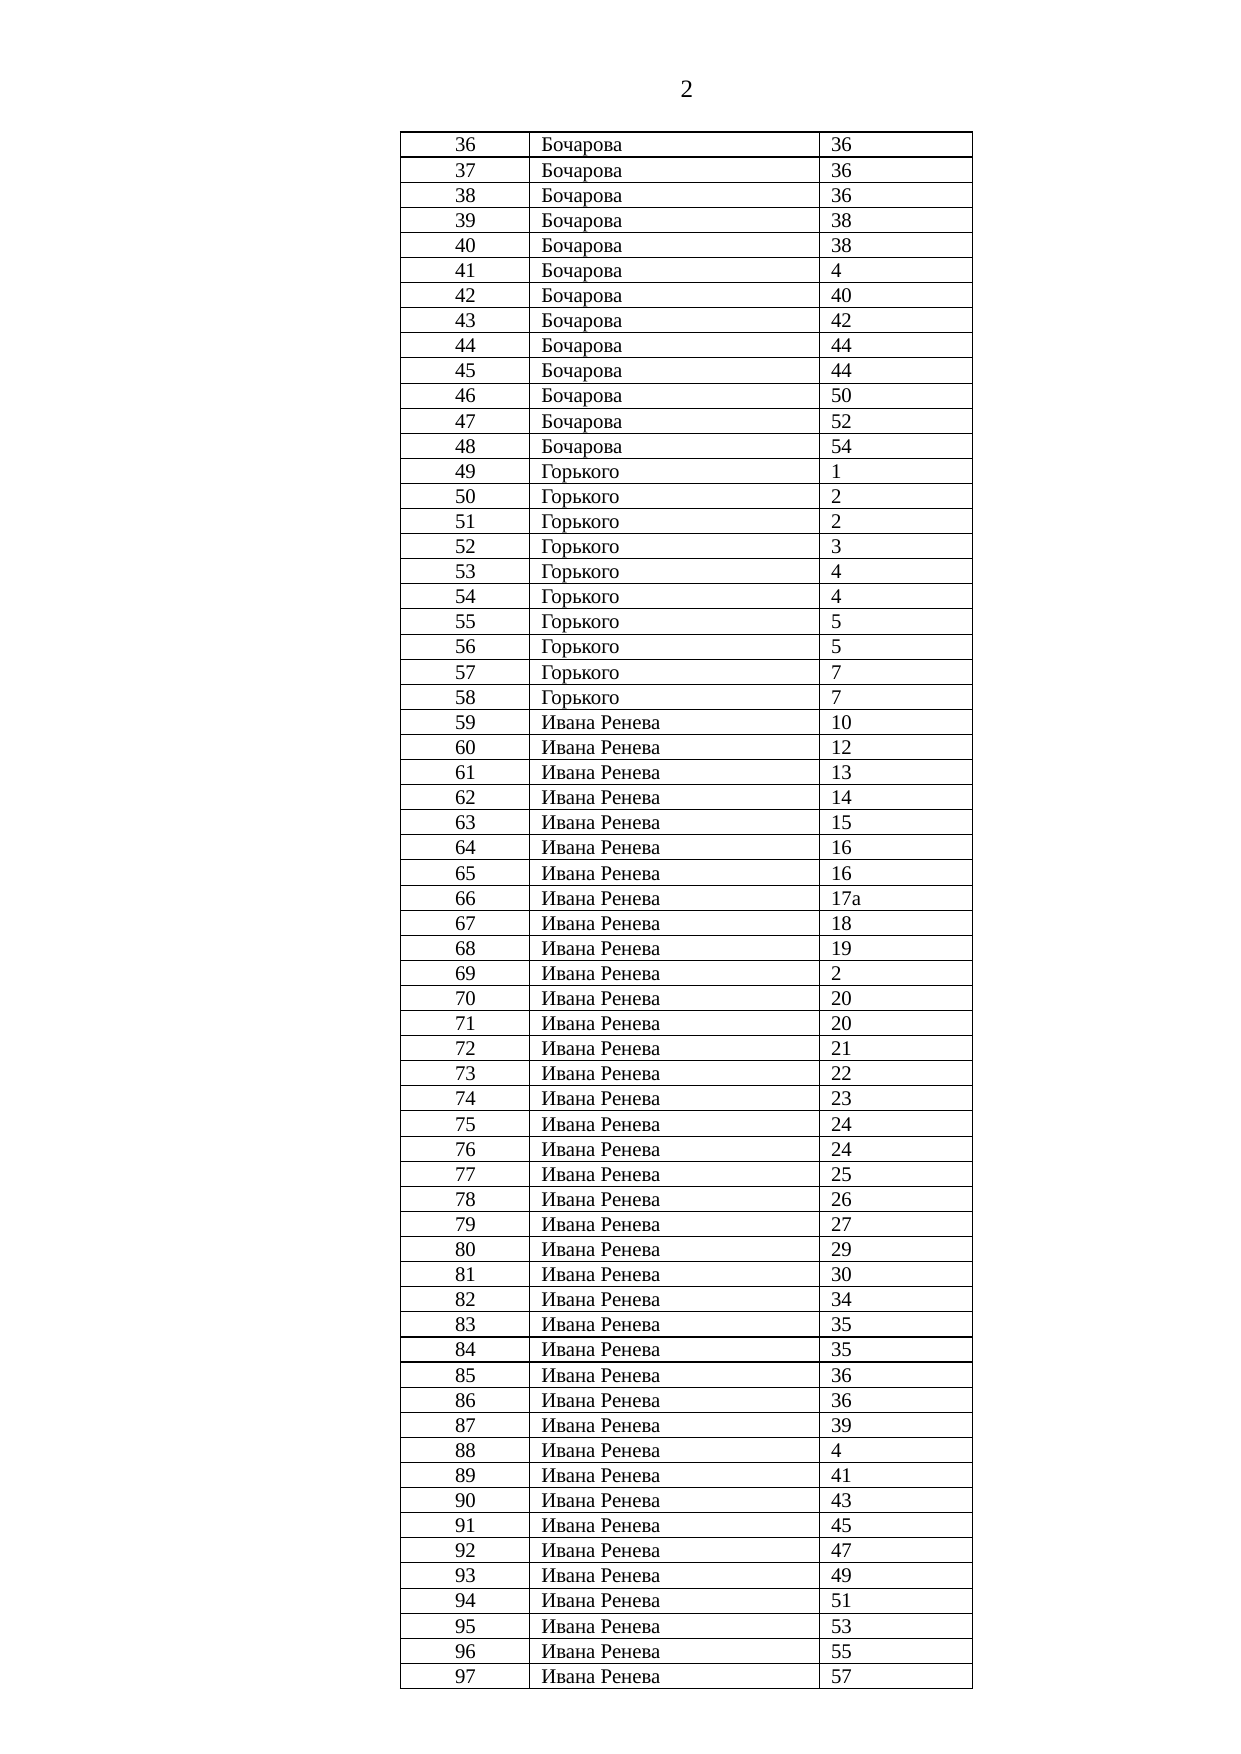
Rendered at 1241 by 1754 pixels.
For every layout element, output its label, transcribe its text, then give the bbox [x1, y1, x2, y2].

table_cell Ивана Ренева [530, 1312, 819, 1336]
table_cell 7 [820, 685, 972, 709]
table_cell Ивана Ренева [530, 1338, 819, 1361]
table_cell 68 [401, 936, 529, 960]
table_cell 45 [820, 1513, 972, 1537]
table_cell 46 [401, 384, 529, 407]
table_cell Горького [530, 509, 819, 533]
table_cell 4 [820, 584, 972, 608]
table_cell 97 [401, 1664, 529, 1688]
table_cell Ивана Ренева [530, 936, 819, 960]
table_cell 4 [820, 1438, 972, 1462]
table_cell Ивана Ренева [530, 1011, 819, 1035]
table_cell Бочарова [530, 133, 819, 156]
table_cell 24 [820, 1137, 972, 1161]
table_cell 83 [401, 1312, 529, 1336]
table_cell 50 [820, 384, 972, 407]
table_cell 79 [401, 1212, 529, 1236]
table_cell 37 [401, 158, 529, 182]
table_cell 77 [401, 1162, 529, 1186]
table_cell 80 [401, 1237, 529, 1261]
table_cell 19 [820, 936, 972, 960]
table_cell Горького [530, 459, 819, 483]
table_cell 49 [401, 459, 529, 483]
table_cell 36 [401, 133, 529, 156]
table_cell 86 [401, 1388, 529, 1412]
table_cell Ивана Ренева [530, 1413, 819, 1437]
table_cell 36 [820, 1388, 972, 1412]
table_cell 39 [820, 1413, 972, 1437]
table_cell 10 [820, 710, 972, 734]
table_cell Ивана Ренева [530, 911, 819, 935]
table_cell 69 [401, 961, 529, 985]
table_cell 96 [401, 1639, 529, 1663]
table_cell Бочарова [530, 409, 819, 433]
table_cell Ивана Ренева [530, 1563, 819, 1587]
table_cell 41 [401, 258, 529, 282]
table_cell Ивана Ренева [530, 1036, 819, 1060]
table_cell Ивана Ренева [530, 1086, 819, 1110]
table_cell Ивана Ренева [530, 1287, 819, 1311]
table_cell Ивана Ренева [530, 735, 819, 759]
table_cell 17а [820, 886, 972, 909]
table_cell Бочарова [530, 384, 819, 407]
table_cell Горького [530, 660, 819, 684]
table_cell 3 [820, 534, 972, 558]
table_cell 36 [820, 1363, 972, 1387]
table_cell Ивана Ренева [530, 1538, 819, 1562]
table_cell 4 [820, 559, 972, 583]
table_cell Ивана Ренева [530, 1363, 819, 1387]
table_cell 44 [820, 333, 972, 357]
table_cell 53 [401, 559, 529, 583]
table_cell 36 [820, 158, 972, 182]
table_cell Горького [530, 484, 819, 508]
table_cell 20 [820, 1011, 972, 1035]
table_cell 16 [820, 860, 972, 884]
table_cell 50 [401, 484, 529, 508]
table_cell Ивана Ренева [530, 961, 819, 985]
table_cell 35 [820, 1338, 972, 1361]
table_cell 26 [820, 1187, 972, 1211]
table_cell Бочарова [530, 434, 819, 458]
table_cell 91 [401, 1513, 529, 1537]
table_cell 21 [820, 1036, 972, 1060]
table_cell 1 [820, 459, 972, 483]
table_cell 73 [401, 1061, 529, 1085]
table_cell 49 [820, 1563, 972, 1587]
table_cell 43 [401, 308, 529, 332]
table_cell 5 [820, 635, 972, 658]
table_cell Ивана Ренева [530, 1061, 819, 1085]
table_cell Ивана Ренева [530, 860, 819, 884]
table_cell 53 [820, 1614, 972, 1638]
table_cell Ивана Ренева [530, 810, 819, 834]
table_cell Ивана Ренева [530, 835, 819, 859]
table_cell 23 [820, 1086, 972, 1110]
table_cell Ивана Ренева [530, 1614, 819, 1638]
table_cell Ивана Ренева [530, 1639, 819, 1663]
table_cell 36 [820, 133, 972, 156]
table_cell 22 [820, 1061, 972, 1085]
table_cell 47 [401, 409, 529, 433]
table_cell Ивана Ренева [530, 1237, 819, 1261]
table_cell Бочарова [530, 183, 819, 207]
table_cell 2 [820, 509, 972, 533]
table_cell 60 [401, 735, 529, 759]
table_cell 54 [401, 584, 529, 608]
table_cell 44 [820, 358, 972, 382]
table_cell 30 [820, 1262, 972, 1286]
table_cell 62 [401, 785, 529, 809]
table_cell 29 [820, 1237, 972, 1261]
table_cell 42 [401, 283, 529, 307]
table_cell Ивана Ренева [530, 760, 819, 784]
table_cell 48 [401, 434, 529, 458]
table_cell Ивана Ренева [530, 1111, 819, 1136]
table_cell Бочарова [530, 308, 819, 332]
table_cell 57 [401, 660, 529, 684]
table_cell 20 [820, 986, 972, 1010]
table_cell 58 [401, 685, 529, 709]
table_cell 7 [820, 660, 972, 684]
table_cell Бочарова [530, 233, 819, 257]
table_cell Горького [530, 609, 819, 633]
table_cell 95 [401, 1614, 529, 1638]
table_cell 65 [401, 860, 529, 884]
table_cell Ивана Ренева [530, 1162, 819, 1186]
table_cell 51 [820, 1589, 972, 1612]
table_cell Ивана Ренева [530, 1438, 819, 1462]
table_cell 15 [820, 810, 972, 834]
table_cell 51 [401, 509, 529, 533]
table_cell 4 [820, 258, 972, 282]
table_cell 45 [401, 358, 529, 382]
table_cell 24 [820, 1111, 972, 1136]
table_cell 39 [401, 208, 529, 232]
table_cell 18 [820, 911, 972, 935]
table_cell Горького [530, 635, 819, 658]
table_cell 55 [820, 1639, 972, 1663]
table_cell 64 [401, 835, 529, 859]
table_cell Горького [530, 534, 819, 558]
table_cell 82 [401, 1287, 529, 1311]
table_cell 25 [820, 1162, 972, 1186]
table_cell 40 [401, 233, 529, 257]
table_cell 52 [820, 409, 972, 433]
table_cell Ивана Ренева [530, 1488, 819, 1512]
table_cell 71 [401, 1011, 529, 1035]
table_cell Бочарова [530, 283, 819, 307]
table_cell 55 [401, 609, 529, 633]
table_cell Горького [530, 584, 819, 608]
table_cell Ивана Ренева [530, 886, 819, 909]
table_cell Ивана Ренева [530, 785, 819, 809]
table_cell 16 [820, 835, 972, 859]
table_cell 44 [401, 333, 529, 357]
table_cell 90 [401, 1488, 529, 1512]
table_cell 81 [401, 1262, 529, 1286]
table_cell 43 [820, 1488, 972, 1512]
table_cell Бочарова [530, 333, 819, 357]
table_cell 78 [401, 1187, 529, 1211]
table_cell 5 [820, 609, 972, 633]
table_cell Ивана Ренева [530, 1589, 819, 1612]
table_cell 2 [820, 484, 972, 508]
table_cell Ивана Ренева [530, 1137, 819, 1161]
table_cell Ивана Ренева [530, 710, 819, 734]
table_cell Бочарова [530, 258, 819, 282]
table_cell Ивана Ренева [530, 1212, 819, 1236]
table_cell Ивана Ренева [530, 1262, 819, 1286]
table_cell Горького [530, 685, 819, 709]
table_cell 42 [820, 308, 972, 332]
table_cell Ивана Ренева [530, 1463, 819, 1487]
table_cell 84 [401, 1338, 529, 1361]
table_cell 70 [401, 986, 529, 1010]
table_cell 36 [820, 183, 972, 207]
table_cell 93 [401, 1563, 529, 1587]
table_cell Ивана Ренева [530, 1388, 819, 1412]
table_cell 40 [820, 283, 972, 307]
table_cell 34 [820, 1287, 972, 1311]
table_cell 54 [820, 434, 972, 458]
table_cell Бочарова [530, 208, 819, 232]
table_cell 57 [820, 1664, 972, 1688]
table_cell 88 [401, 1438, 529, 1462]
table_cell 27 [820, 1212, 972, 1236]
table_cell 38 [820, 208, 972, 232]
table_cell 66 [401, 886, 529, 909]
table_cell 38 [820, 233, 972, 257]
table_cell 47 [820, 1538, 972, 1562]
table_cell 38 [401, 183, 529, 207]
table_cell Бочарова [530, 358, 819, 382]
table_cell 75 [401, 1111, 529, 1136]
table_cell 92 [401, 1538, 529, 1562]
table_cell 52 [401, 534, 529, 558]
table_cell 74 [401, 1086, 529, 1110]
table_cell 41 [820, 1463, 972, 1487]
table_cell 59 [401, 710, 529, 734]
table_cell 63 [401, 810, 529, 834]
table_cell 67 [401, 911, 529, 935]
table_cell 72 [401, 1036, 529, 1060]
table_cell 35 [820, 1312, 972, 1336]
table_cell Ивана Ренева [530, 1187, 819, 1211]
table_cell 13 [820, 760, 972, 784]
table_cell Бочарова [530, 158, 819, 182]
table_cell 89 [401, 1463, 529, 1487]
table_cell Ивана Ренева [530, 1664, 819, 1688]
table_cell 56 [401, 635, 529, 658]
table_cell 76 [401, 1137, 529, 1161]
table_cell 61 [401, 760, 529, 784]
table_cell 85 [401, 1363, 529, 1387]
table_cell 14 [820, 785, 972, 809]
table_cell 12 [820, 735, 972, 759]
table_cell Ивана Ренева [530, 986, 819, 1010]
table_cell 2 [820, 961, 972, 985]
table_cell 87 [401, 1413, 529, 1437]
table_cell Ивана Ренева [530, 1513, 819, 1537]
table_cell Горького [530, 559, 819, 583]
table_cell 94 [401, 1589, 529, 1612]
